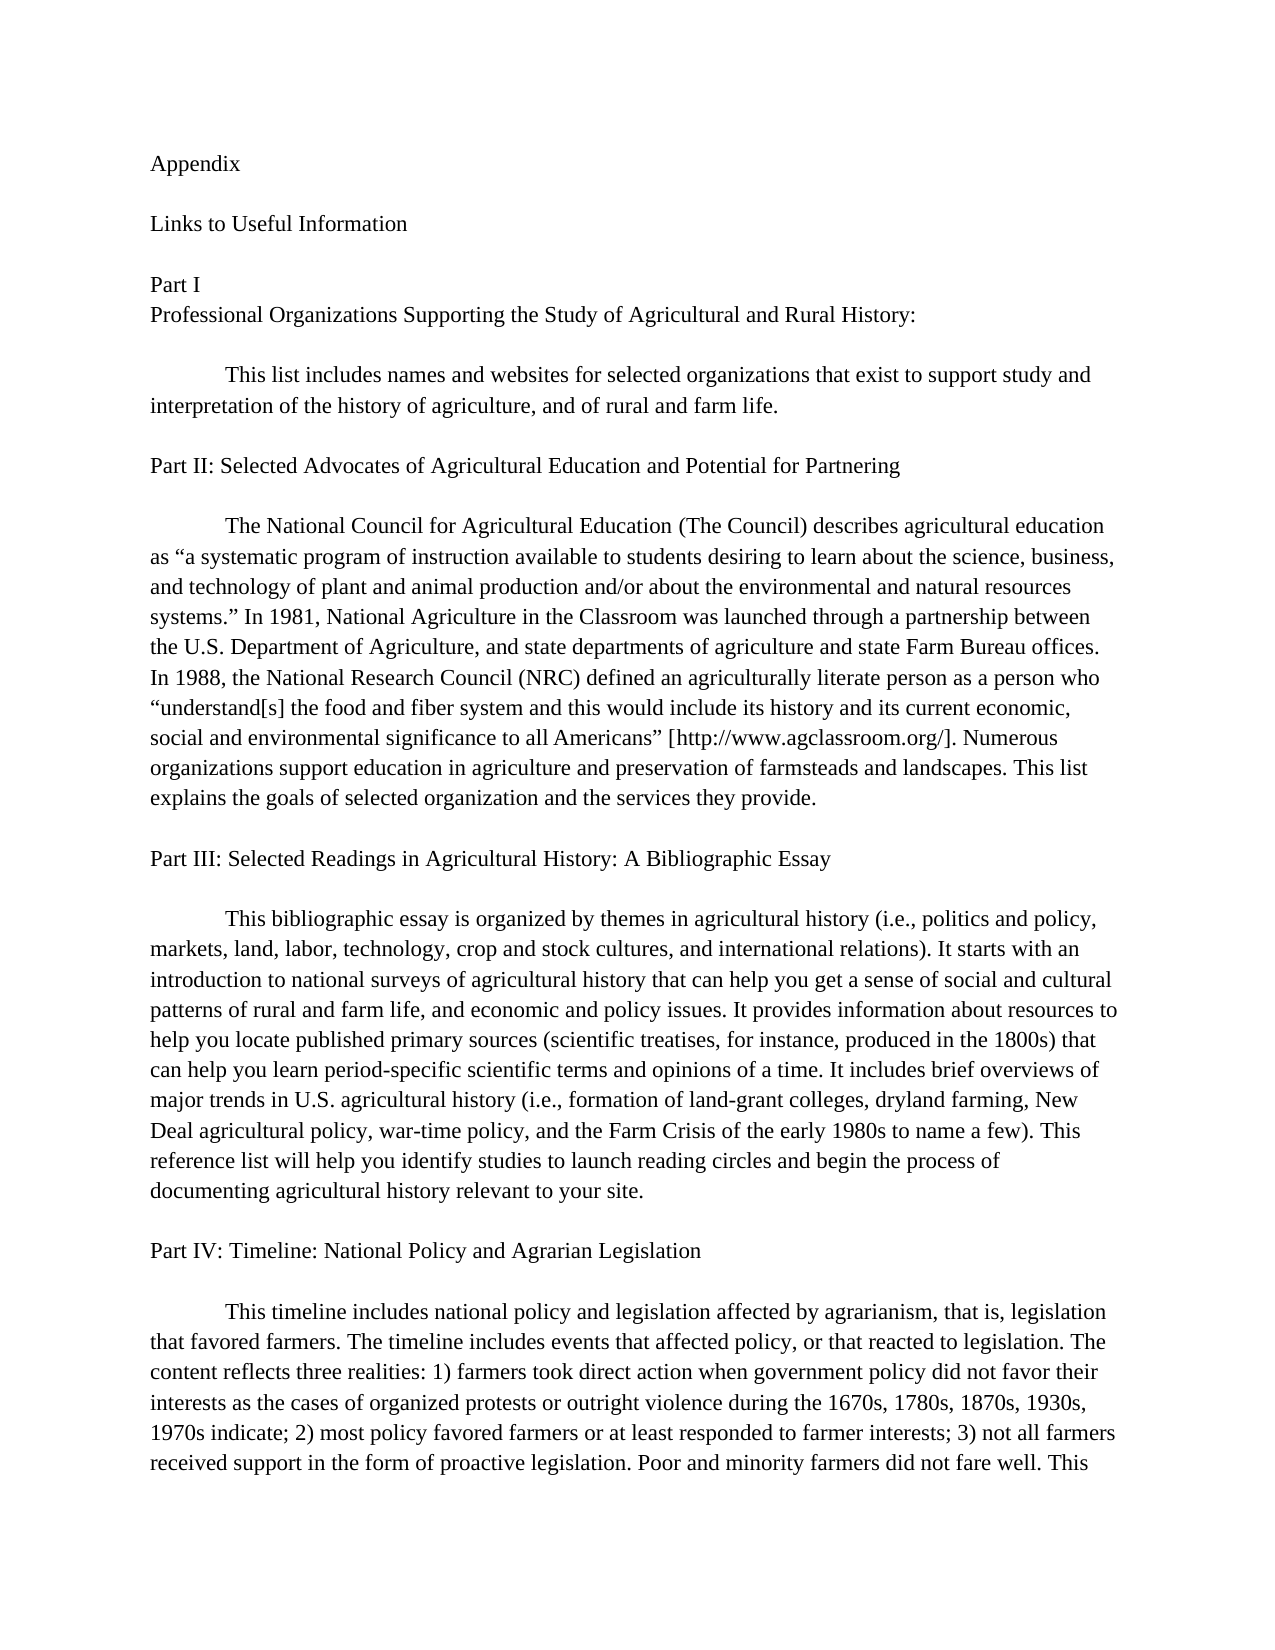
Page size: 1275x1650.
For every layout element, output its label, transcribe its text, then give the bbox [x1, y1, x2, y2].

text The National Council for Agricultural Education (The Council) describes agricultural education as “a systematic program of instruction available to students desiring to learn about the science, business, and technology of plant and animal production and/or about the environmental and natural resources systems.” In 1981, National Agriculture in the Classroom was launched through a partnership between the U.S. Department of Agriculture, and state departments of agriculture and state Farm Bureau offices. In 1988, the National Research Council (NRC) defined an agriculturally literate person as a person who “understand[s] the food and fiber system and this would include its history and its current economic, social and environmental significance to all Americans” [http://www.agclassroom.org/]. Numerous organizations support education in agriculture and preservation of farmsteads and landscapes. This list explains the goals of selected organization and the services they provide. [150, 512, 1125, 811]
text Professional Organizations Supporting the Study of Agricultural and Rural History: [150, 301, 1125, 327]
text Part II: Selected Advocates of Agricultural Education and Potential for Partnering [150, 452, 1125, 478]
text This bibliographic essay is organized by themes in agricultural history (i.e., politics and policy, markets, land, labor, technology, crop and stock cultures, and international relations). It starts with an introduction to national surveys of agricultural history that can help you get a sense of social and cultural patterns of rural and farm life, and economic and policy issues. It provides information about resources to help you locate published primary sources (scientific treatises, for instance, produced in the 1800s) that can help you learn period-specific scientific terms and opinions of a time. It includes brief overviews of major trends in U.S. agricultural history (i.e., formation of land-grant colleges, dryland farming, New Deal agricultural policy, war-time policy, and the Farm Crisis of the early 1980s to name a few). This reference list will help you identify studies to launch reading circles and begin the process of documenting agricultural history relevant to your site. [150, 905, 1125, 1203]
text Part I [150, 271, 1125, 297]
text Links to Useful Information [150, 210, 1125, 237]
text Part IV: Timeline: National Policy and Agrarian Legislation [150, 1237, 1125, 1264]
text Part III: Selected Readings in Agricultural History: A Bibliographic Essay [150, 814, 1125, 871]
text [150, 1298, 1125, 1475]
text This list includes names and websites for selected organizations that exist to support study and interpretation of the history of agriculture, and of rural and farm life. [150, 361, 1125, 418]
text Appendix [150, 150, 1125, 176]
